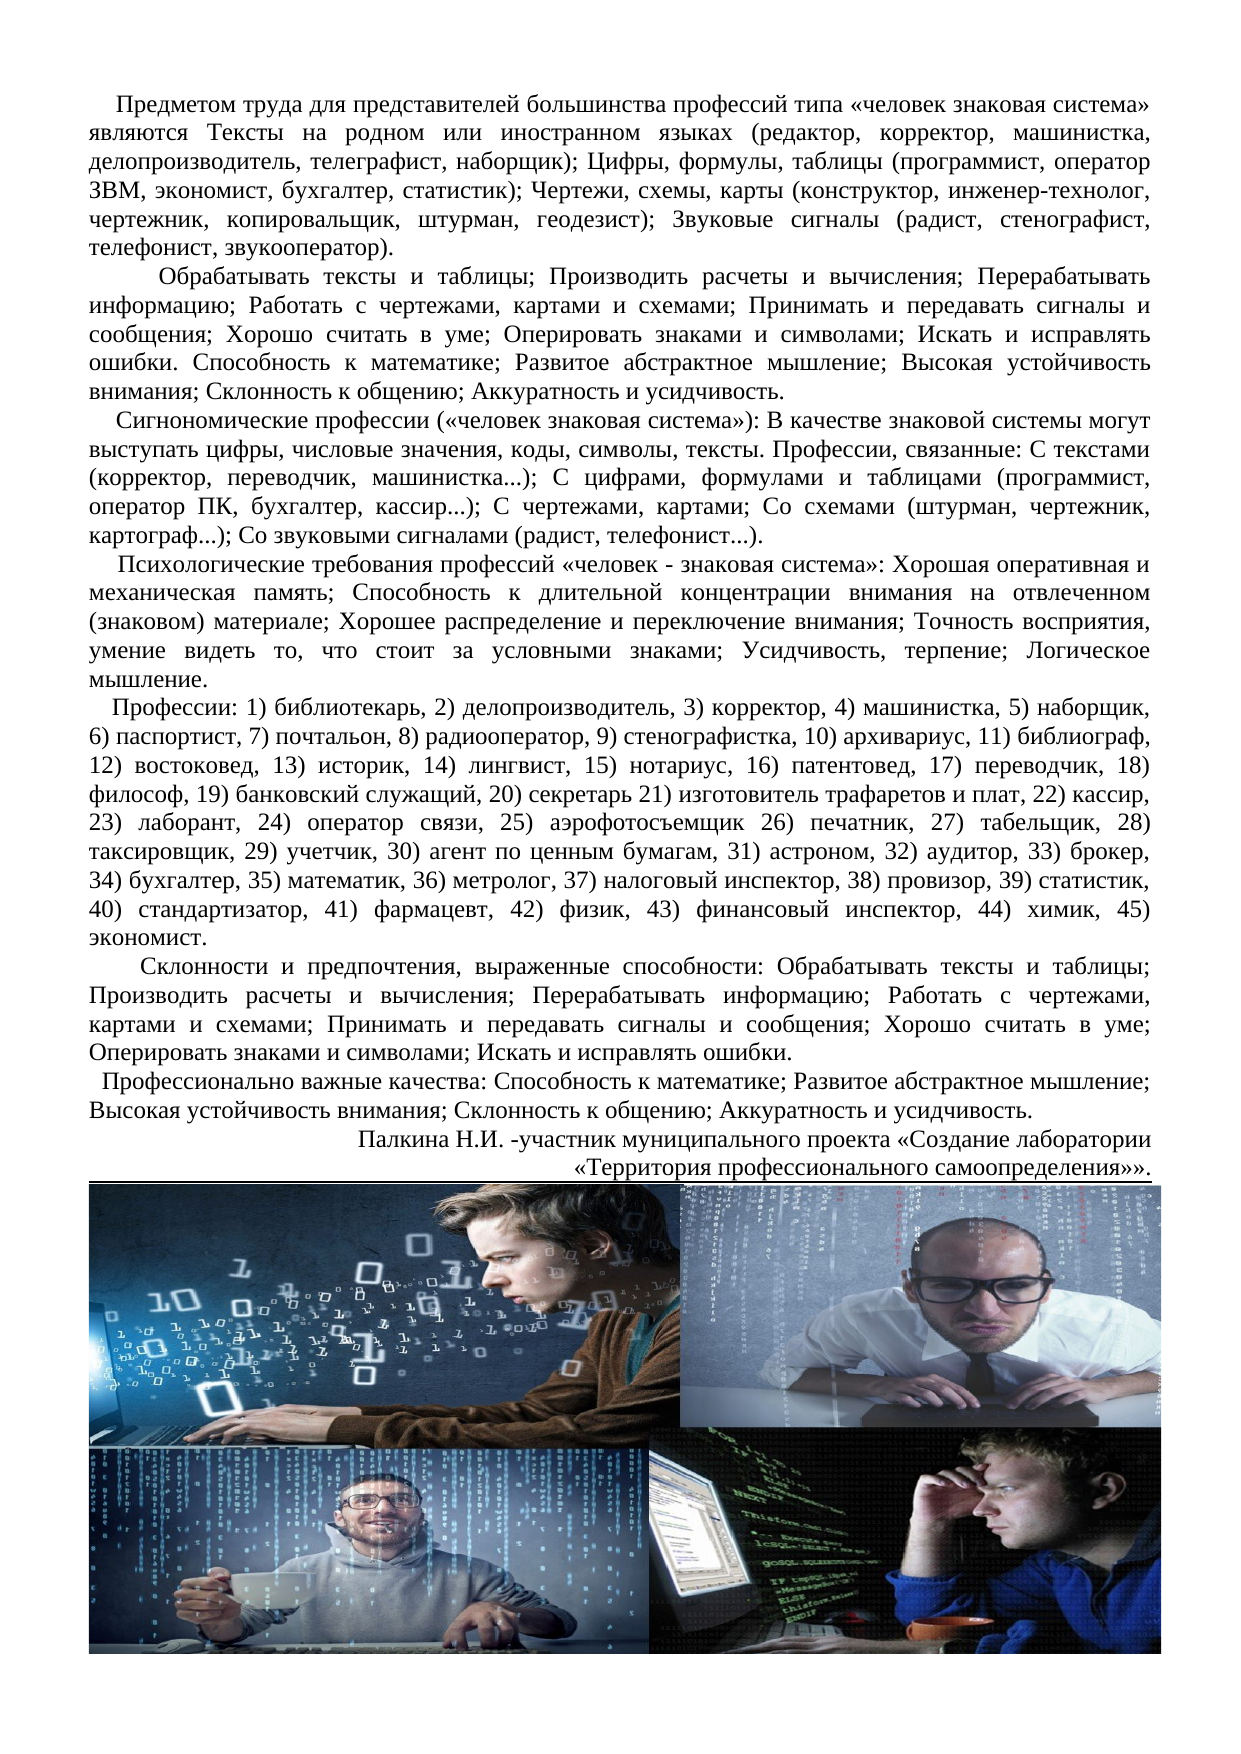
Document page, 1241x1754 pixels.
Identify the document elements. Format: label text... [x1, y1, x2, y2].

text Психологические требования профессий «человек - знаковая система»: Хорошая оперативная и механическая память; Способность к длительной концентрации внимания на отвлеченном (знаковом) материале; Хорошее распределение и переключение внимания; Точность восприятия, умение видеть то, что стоит за условными знаками; Усидчивость, терпение; Логическое мышление. [89, 549, 1152, 692]
text Склонности и предпочтения, выраженные способности: Обрабатывать тексты и таблицы; Производить расчеты и вычисления; Перерабатывать информацию; Работать с чертежами, картами и схемами; Принимать и передавать сигналы и сообщения; Хорошо считать в уме; Оперировать знаками и символами; Искать и исправлять ошибки. [89, 951, 1152, 1066]
text Профессионально важные качества: Способность к математике; Развитое абстрактное мышление; Высокая устойчивость внимания; Склонность к общению; Аккуратность и усидчивость. [89, 1066, 1152, 1124]
text Предметом труда для представителей большинства профессий типа «человек знаковая система» являются Тексты на родном или иностранном языках (редактор, корректор, машинистка, делопроизводитель, телеграфист, наборщик); Цифры, формулы, таблицы (программист, оператор ЗВМ, экономист, бухгалтер, статистик); Чертежи, схемы, карты (конструктор, инженер-технолог, чертежник, копировальщик, штурман, геодезист); Звуковые сигналы (радист, стенографист, телефонист, звукооператор). [89, 89, 1152, 261]
picture [88, 1184, 1162, 1654]
text Обрабатывать тексты и таблицы; Производить расчеты и вычисления; Перерабатывать информацию; Работать с чертежами, картами и схемами; Принимать и передавать сигналы и сообщения; Хорошо считать в уме; Оперировать знаками и символами; Искать и исправлять ошибки. Способность к математике; Развитое абстрактное мышление; Высокая устойчивость внимания; Склонность к общению; Аккуратность и усидчивость. [89, 261, 1152, 405]
text Сигнономические профессии («человек знаковая система»): В качестве знаковой системы могут выступать цифры, числовые значения, коды, символы, тексты. Профессии, связанные: С текстами (корректор, переводчик, машинистка...); С цифрами, формулами и таблицами (программист, оператор ПК, бухгалтер, кассир...); С чертежами, картами; Со схемами (штурман, чертежник, картограф...); Со звуковыми сигналами (радист, телефонист...). [89, 405, 1152, 549]
text Палкина Н.И. -участник муниципального проекта «Создание лаборатории [89, 1124, 1152, 1152]
text «Территория профессионального самоопределения»». [89, 1152, 1152, 1181]
text Профессии: 1) библиотекарь, 2) делопроизводитель, 3) корректор, 4) машинистка, 5) наборщик, 6) паспортист, 7) почтальон, 8) радиооператор, 9) стенографистка, 10) архивариус, 11) библиограф, 12) востоковед, 13) историк, 14) лингвист, 15) нотариус, 16) патентовед, 17) переводчик, 18) философ, 19) банковский служащий, 20) секретарь 21) изготовитель трафаретов и плат, 22) кассир, 23) лаборант, 24) оператор связи, 25) аэрофотосъемщик 26) печатник, 27) табельщик, 28) таксировщик, 29) учетчик, 30) агент по ценным бумагам, 31) астроном, 32) аудитор, 33) брокер, 34) бухгалтер, 35) математик, 36) метролог, 37) налоговый инспектор, 38) провизор, 39) статистик, 40) стандартизатор, 41) фармацевт, 42) физик, 43) финансовый инспектор, 44) химик, 45) экономист. [89, 692, 1152, 951]
